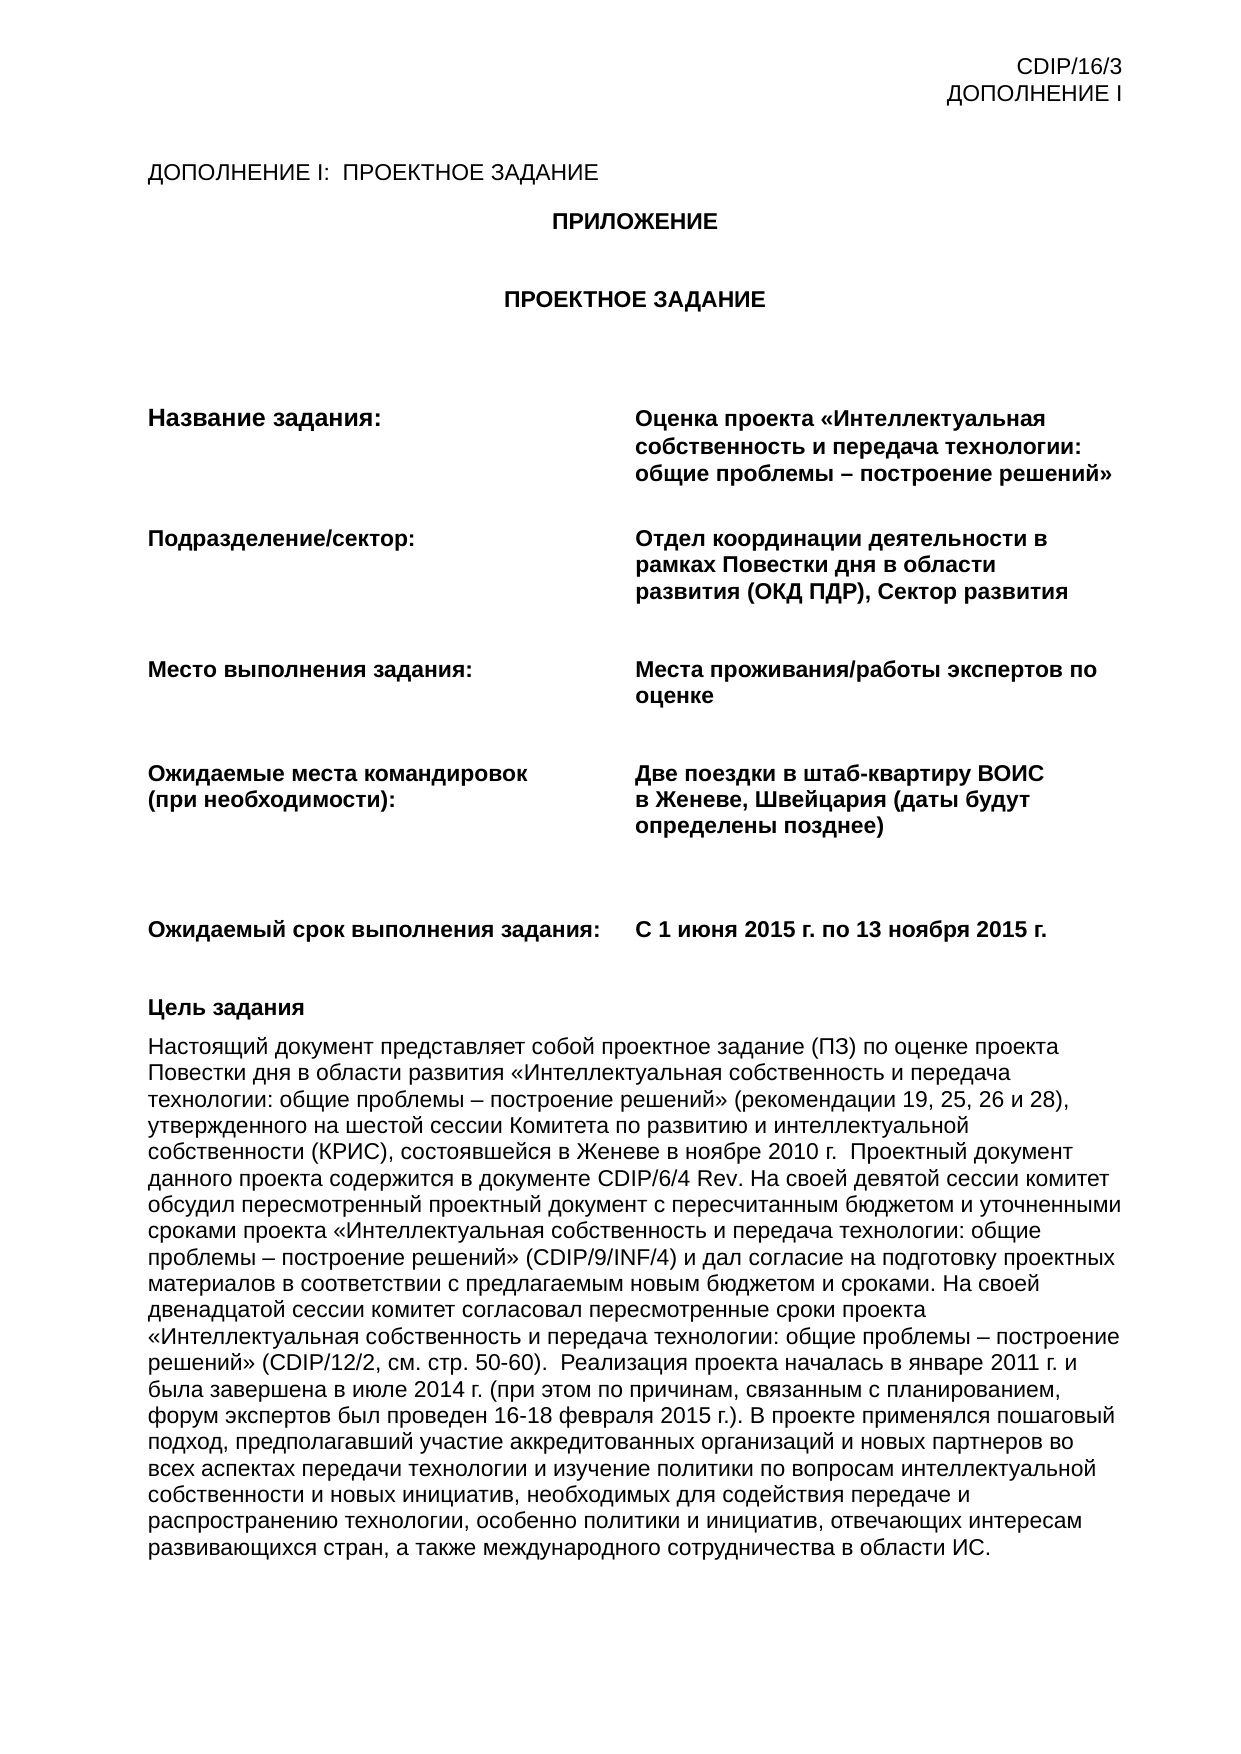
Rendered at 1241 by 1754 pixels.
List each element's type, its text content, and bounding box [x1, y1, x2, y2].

text Ожидаемые места командировок Две поездки в штаб-квартиру ВОИС (при необходимости): в Женеве, Швейцария (даты будут [148, 759, 1122, 812]
text ПРИЛОЖЕНИЕ [148, 208, 1122, 234]
text Настоящий документ представляет собой проектное задание (ПЗ) по оценке проекта Повестки дня в области развития «Интеллектуальная собственность и передача технологии: общие проблемы – построение решений» (рекомендации 19, 25, 26 и 28), утвержденного на шестой сессии Комитета по развитию и интеллектуальной собственности (КРИС), состоявшейся в Женеве в ноябре 2010 г. Проектный документ данного проекта содержится в документе CDIP/6/4 Rev. На своей девятой сессии комитет обсудил пересмотренный проектный документ с пересчитанным бюджетом и уточненными сроками проекта «Интеллектуальная собственность и передача технологии: общие проблемы – построение решений» (CDIP/9/INF/4) и дал согласие на подготовку проектных материалов в соответствии с предлагаемым новым бюджетом и сроками. На своей двенадцатой сессии комитет согласовал пересмотренные сроки проекта «Интеллектуальная собственность и передача технологии: общие проблемы – построение решений» (CDIP/12/2, см. стр. 50-60). Реализация проекта началась в январе 2011 г. и была завершена в июле 2014 г. (при этом по причинам, связанным с планированием, форум экспертов был проведен 16-18 февраля 2015 г.). В проекте применялся пошаговый подход, предполагавший участие аккредитованных организаций и новых партнеров во всех аспектах передачи технологии и изучение политики по вопросам интеллектуальной собственности и новых инициатив, необходимых для содействия передаче и распространению технологии, особенно политики и инициатив, отвечающих интересам развивающихся стран, а также международного сотрудничества в области ИС. [148, 1033, 1122, 1560]
text Место выполнения задания: Места проживания/работы экспертов по оценке [148, 656, 1122, 708]
text определены позднее) [148, 812, 1122, 839]
list дополнение I: проектное задание [148, 158, 1122, 185]
text Название задания: Оценка проекта «Интеллектуальная собственность и передача технологии: общие проблемы – построение решений» [148, 403, 1122, 486]
text ПРОЕКТНОЕ ЗАДАНИЕ [148, 286, 1122, 312]
text Подразделение/сектор: Отдел координации деятельности в рамках Повестки дня в области развития (ОКД ПДР), Сектор развития [148, 525, 1122, 604]
text Ожидаемый срок выполнения задания: С 1 июня 2015 г. по 13 ноября 2015 г. [148, 916, 1122, 943]
text Цель задания [148, 994, 1122, 1020]
